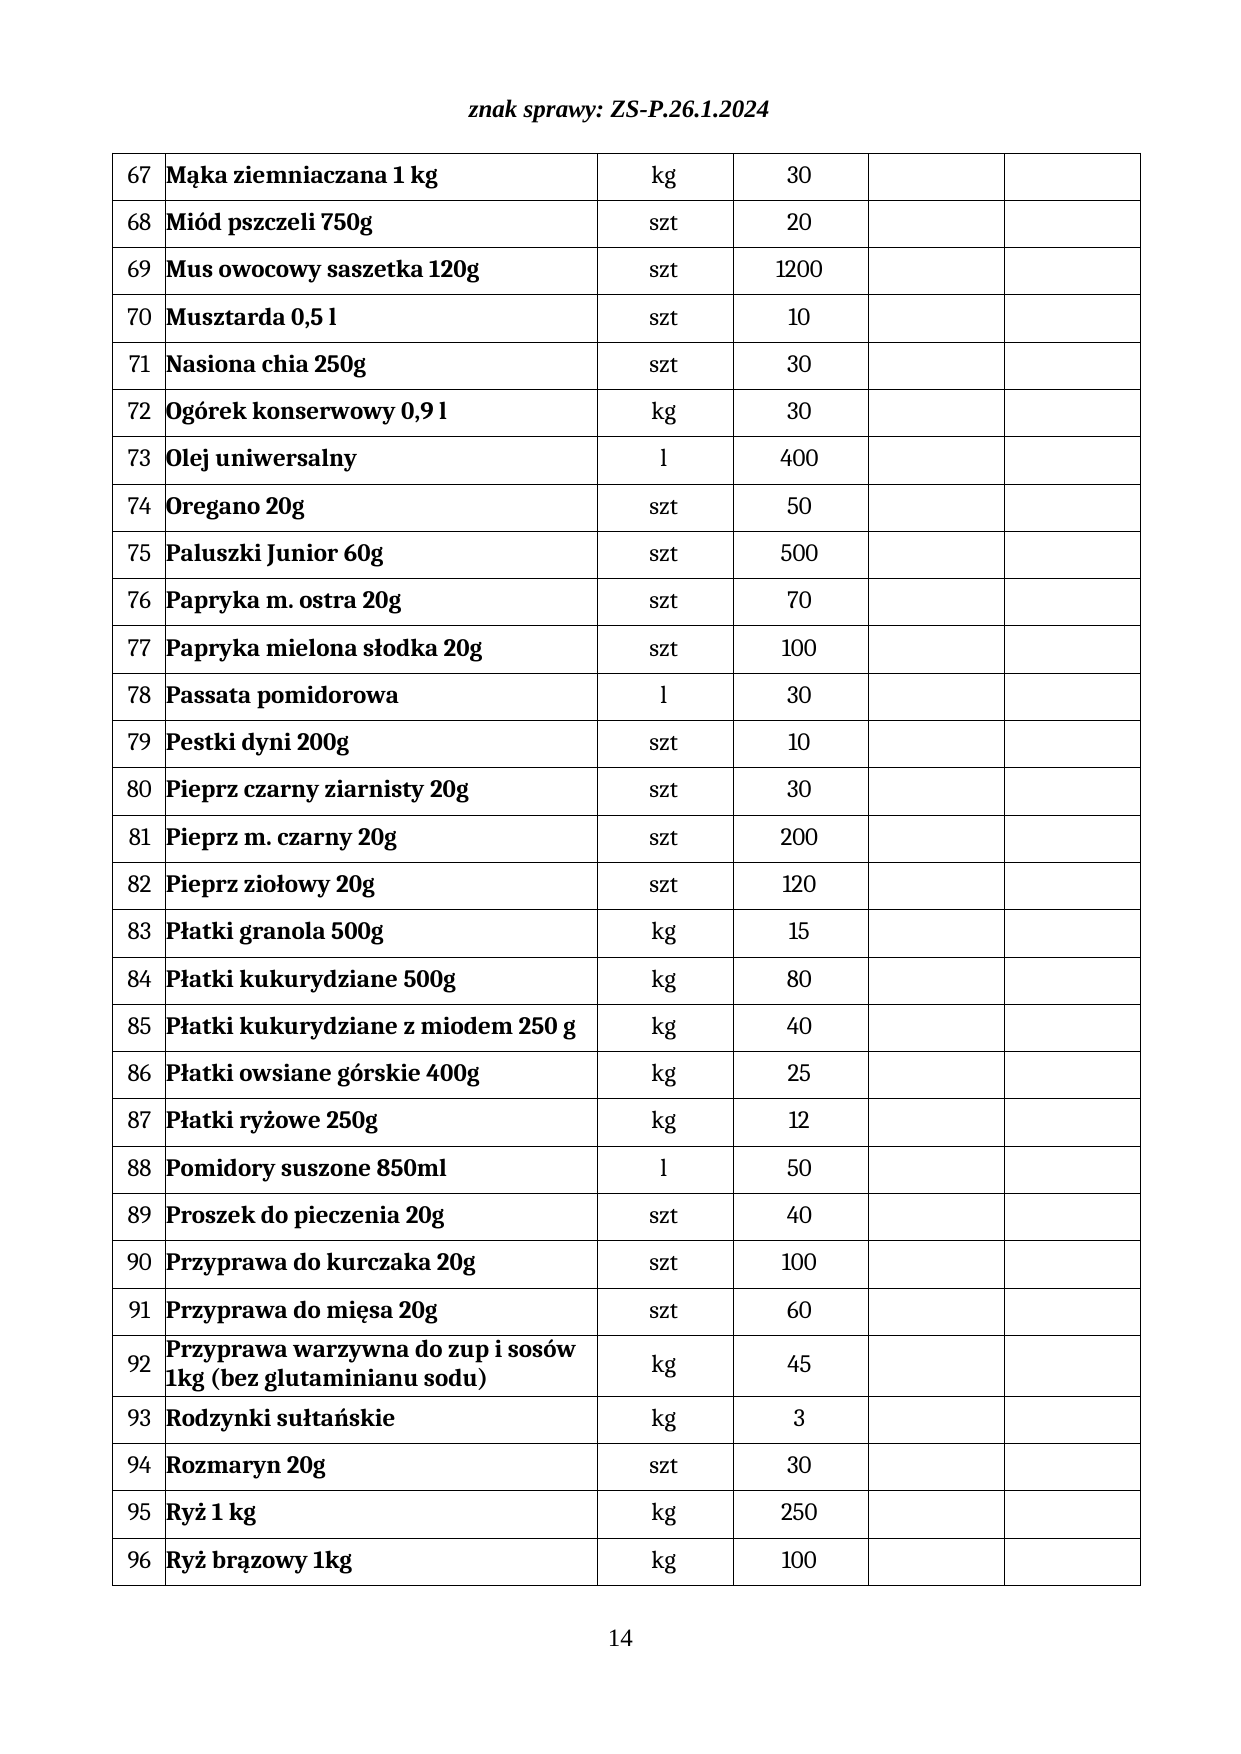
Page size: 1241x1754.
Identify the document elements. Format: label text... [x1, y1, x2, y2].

table_cell 68 [113, 201, 165, 247]
table_cell kg [598, 910, 733, 956]
table_cell [1005, 201, 1140, 247]
table_cell 30 [734, 390, 868, 436]
table_cell kg [598, 958, 733, 1004]
table_cell [869, 1289, 1004, 1335]
table_cell 84 [113, 958, 165, 1004]
table_cell 50 [734, 1147, 868, 1193]
table_cell 80 [734, 958, 868, 1004]
table_cell 100 [734, 1539, 868, 1585]
table_cell Miód pszczeli 750g [166, 201, 597, 247]
table_cell 45 [734, 1336, 868, 1396]
table_cell [869, 1397, 1004, 1443]
table_cell szt [598, 768, 733, 814]
table_cell 30 [734, 343, 868, 389]
table_cell szt [598, 1241, 733, 1287]
table_cell 1200 [734, 248, 868, 294]
table_cell Płatki owsiane górskie 400g [166, 1052, 597, 1098]
table_cell szt [598, 626, 733, 673]
table_cell [1005, 437, 1140, 483]
table_cell 40 [734, 1194, 868, 1240]
table_cell [1005, 390, 1140, 436]
table_cell [1005, 1539, 1140, 1585]
table_cell [1005, 532, 1140, 578]
table_cell kg [598, 1539, 733, 1585]
table_cell 100 [734, 626, 868, 673]
table_cell szt [598, 579, 733, 625]
table_cell kg [598, 1397, 733, 1443]
table_cell [1005, 674, 1140, 720]
table_cell [1005, 295, 1140, 342]
table_cell [869, 863, 1004, 909]
table_cell 400 [734, 437, 868, 483]
table_cell Pestki dyni 200g [166, 721, 597, 767]
table_cell 3 [734, 1397, 868, 1443]
table_cell 200 [734, 816, 868, 862]
table_cell 75 [113, 532, 165, 578]
table_cell 67 [113, 154, 165, 200]
table_cell 85 [113, 1005, 165, 1051]
table_cell [1005, 958, 1140, 1004]
table_cell szt [598, 721, 733, 767]
table_cell [869, 248, 1004, 294]
table_cell Rodzynki sułtańskie [166, 1397, 597, 1443]
table_cell [1005, 1194, 1140, 1240]
table_cell Rozmaryn 20g [166, 1444, 597, 1490]
table_cell [1005, 1397, 1140, 1443]
table_cell Musztarda 0,5 l [166, 295, 597, 342]
table_cell 81 [113, 816, 165, 862]
table_cell 79 [113, 721, 165, 767]
table_cell Papryka mielona słodka 20g [166, 626, 597, 673]
table_cell [869, 1444, 1004, 1490]
table_cell Płatki kukurydziane 500g [166, 958, 597, 1004]
table_cell 12 [734, 1099, 868, 1146]
table_cell 10 [734, 295, 868, 342]
table_cell Mąka ziemniaczana 1 kg [166, 154, 597, 200]
table_cell 90 [113, 1241, 165, 1287]
table_cell [869, 721, 1004, 767]
table_cell kg [598, 1099, 733, 1146]
table_cell [1005, 343, 1140, 389]
table_cell 500 [734, 532, 868, 578]
table_cell [869, 1491, 1004, 1538]
table_cell [869, 1194, 1004, 1240]
table_cell l [598, 437, 733, 483]
table_cell kg [598, 1052, 733, 1098]
table_cell 30 [734, 768, 868, 814]
table_cell szt [598, 1194, 733, 1240]
table_cell [869, 1052, 1004, 1098]
table_cell 76 [113, 579, 165, 625]
table_cell [869, 1099, 1004, 1146]
table_cell l [598, 674, 733, 720]
table_cell 250 [734, 1491, 868, 1538]
table_cell [869, 1147, 1004, 1193]
table_cell 60 [734, 1289, 868, 1335]
table_cell Mus owocowy saszetka 120g [166, 248, 597, 294]
table_cell Pieprz m. czarny 20g [166, 816, 597, 862]
table_cell 93 [113, 1397, 165, 1443]
table_cell kg [598, 390, 733, 436]
table_cell Przyprawa do mięsa 20g [166, 1289, 597, 1335]
table_cell szt [598, 816, 733, 862]
table_cell 30 [734, 674, 868, 720]
table_cell [1005, 1336, 1140, 1396]
table_cell [1005, 721, 1140, 767]
table_cell Olej uniwersalny [166, 437, 597, 483]
table_cell Ryż 1 kg [166, 1491, 597, 1538]
table_cell Oregano 20g [166, 485, 597, 531]
table_cell [869, 485, 1004, 531]
table_cell [869, 390, 1004, 436]
table_cell 20 [734, 201, 868, 247]
table_cell [869, 1539, 1004, 1585]
table_cell 88 [113, 1147, 165, 1193]
table_cell [869, 154, 1004, 200]
table_cell 96 [113, 1539, 165, 1585]
table_cell Płatki kukurydziane z miodem 250 g [166, 1005, 597, 1051]
table_cell Proszek do pieczenia 20g [166, 1194, 597, 1240]
table_cell [1005, 485, 1140, 531]
table_cell [869, 343, 1004, 389]
table_cell Płatki ryżowe 250g [166, 1099, 597, 1146]
table_cell 10 [734, 721, 868, 767]
table_cell 30 [734, 1444, 868, 1490]
table_cell [869, 1241, 1004, 1287]
table_cell 70 [734, 579, 868, 625]
table_cell 100 [734, 1241, 868, 1287]
table_cell Pieprz ziołowy 20g [166, 863, 597, 909]
table_cell Ryż brązowy 1kg [166, 1539, 597, 1585]
table_cell 74 [113, 485, 165, 531]
table_cell [869, 674, 1004, 720]
table_cell Nasiona chia 250g [166, 343, 597, 389]
table_cell 86 [113, 1052, 165, 1098]
table_cell Ogórek konserwowy 0,9 l [166, 390, 597, 436]
table_cell 70 [113, 295, 165, 342]
table_cell 89 [113, 1194, 165, 1240]
table_cell [1005, 1289, 1140, 1335]
table_cell [869, 816, 1004, 862]
table_cell [1005, 1241, 1140, 1287]
table_cell 71 [113, 343, 165, 389]
table_cell Papryka m. ostra 20g [166, 579, 597, 625]
table_cell 69 [113, 248, 165, 294]
table_cell [869, 532, 1004, 578]
table_cell szt [598, 532, 733, 578]
table_cell [1005, 579, 1140, 625]
table_cell [1005, 910, 1140, 956]
table_cell kg [598, 1491, 733, 1538]
table_cell [869, 1336, 1004, 1396]
table_cell kg [598, 154, 733, 200]
table_cell [869, 958, 1004, 1004]
table_cell Paluszki Junior 60g [166, 532, 597, 578]
table_cell [869, 201, 1004, 247]
table_cell 30 [734, 154, 868, 200]
table_cell Przyprawa do kurczaka 20g [166, 1241, 597, 1287]
table_cell [1005, 863, 1140, 909]
table_cell 40 [734, 1005, 868, 1051]
table_cell 92 [113, 1336, 165, 1396]
table_cell Płatki granola 500g [166, 910, 597, 956]
table_cell [1005, 1491, 1140, 1538]
table_cell [1005, 248, 1140, 294]
table_cell Pieprz czarny ziarnisty 20g [166, 768, 597, 814]
table_cell 77 [113, 626, 165, 673]
table_cell 80 [113, 768, 165, 814]
table_cell [1005, 154, 1140, 200]
table_cell [869, 1005, 1004, 1051]
table_cell [1005, 1099, 1140, 1146]
table_cell 50 [734, 485, 868, 531]
table_cell 87 [113, 1099, 165, 1146]
table_cell [1005, 626, 1140, 673]
table_cell kg [598, 1336, 733, 1396]
table_cell szt [598, 863, 733, 909]
table_cell szt [598, 343, 733, 389]
table_cell 73 [113, 437, 165, 483]
table_cell Pomidory suszone 850ml [166, 1147, 597, 1193]
table_cell [1005, 1444, 1140, 1490]
table_cell [1005, 1052, 1140, 1098]
table_cell [1005, 1147, 1140, 1193]
table_cell [869, 626, 1004, 673]
table_cell [869, 579, 1004, 625]
table_cell Passata pomidorowa [166, 674, 597, 720]
table_cell 78 [113, 674, 165, 720]
table_cell 82 [113, 863, 165, 909]
table_cell 83 [113, 910, 165, 956]
table_cell szt [598, 485, 733, 531]
table_cell 25 [734, 1052, 868, 1098]
table_cell 91 [113, 1289, 165, 1335]
table_cell 95 [113, 1491, 165, 1538]
table_cell szt [598, 1289, 733, 1335]
table_cell [869, 768, 1004, 814]
table_cell szt [598, 1444, 733, 1490]
table_cell l [598, 1147, 733, 1193]
table_cell [1005, 768, 1140, 814]
table_cell 120 [734, 863, 868, 909]
table_cell [869, 295, 1004, 342]
table_cell kg [598, 1005, 733, 1051]
table_cell [1005, 1005, 1140, 1051]
table_cell 72 [113, 390, 165, 436]
table_cell 15 [734, 910, 868, 956]
table_cell szt [598, 248, 733, 294]
table_cell [1005, 816, 1140, 862]
table_cell [869, 437, 1004, 483]
table_cell [869, 910, 1004, 956]
table_cell 94 [113, 1444, 165, 1490]
table_cell Przyprawa warzywna do zup i sosów 1kg (bez glutaminianu sodu) [166, 1336, 597, 1396]
table_cell szt [598, 295, 733, 342]
table_cell szt [598, 201, 733, 247]
